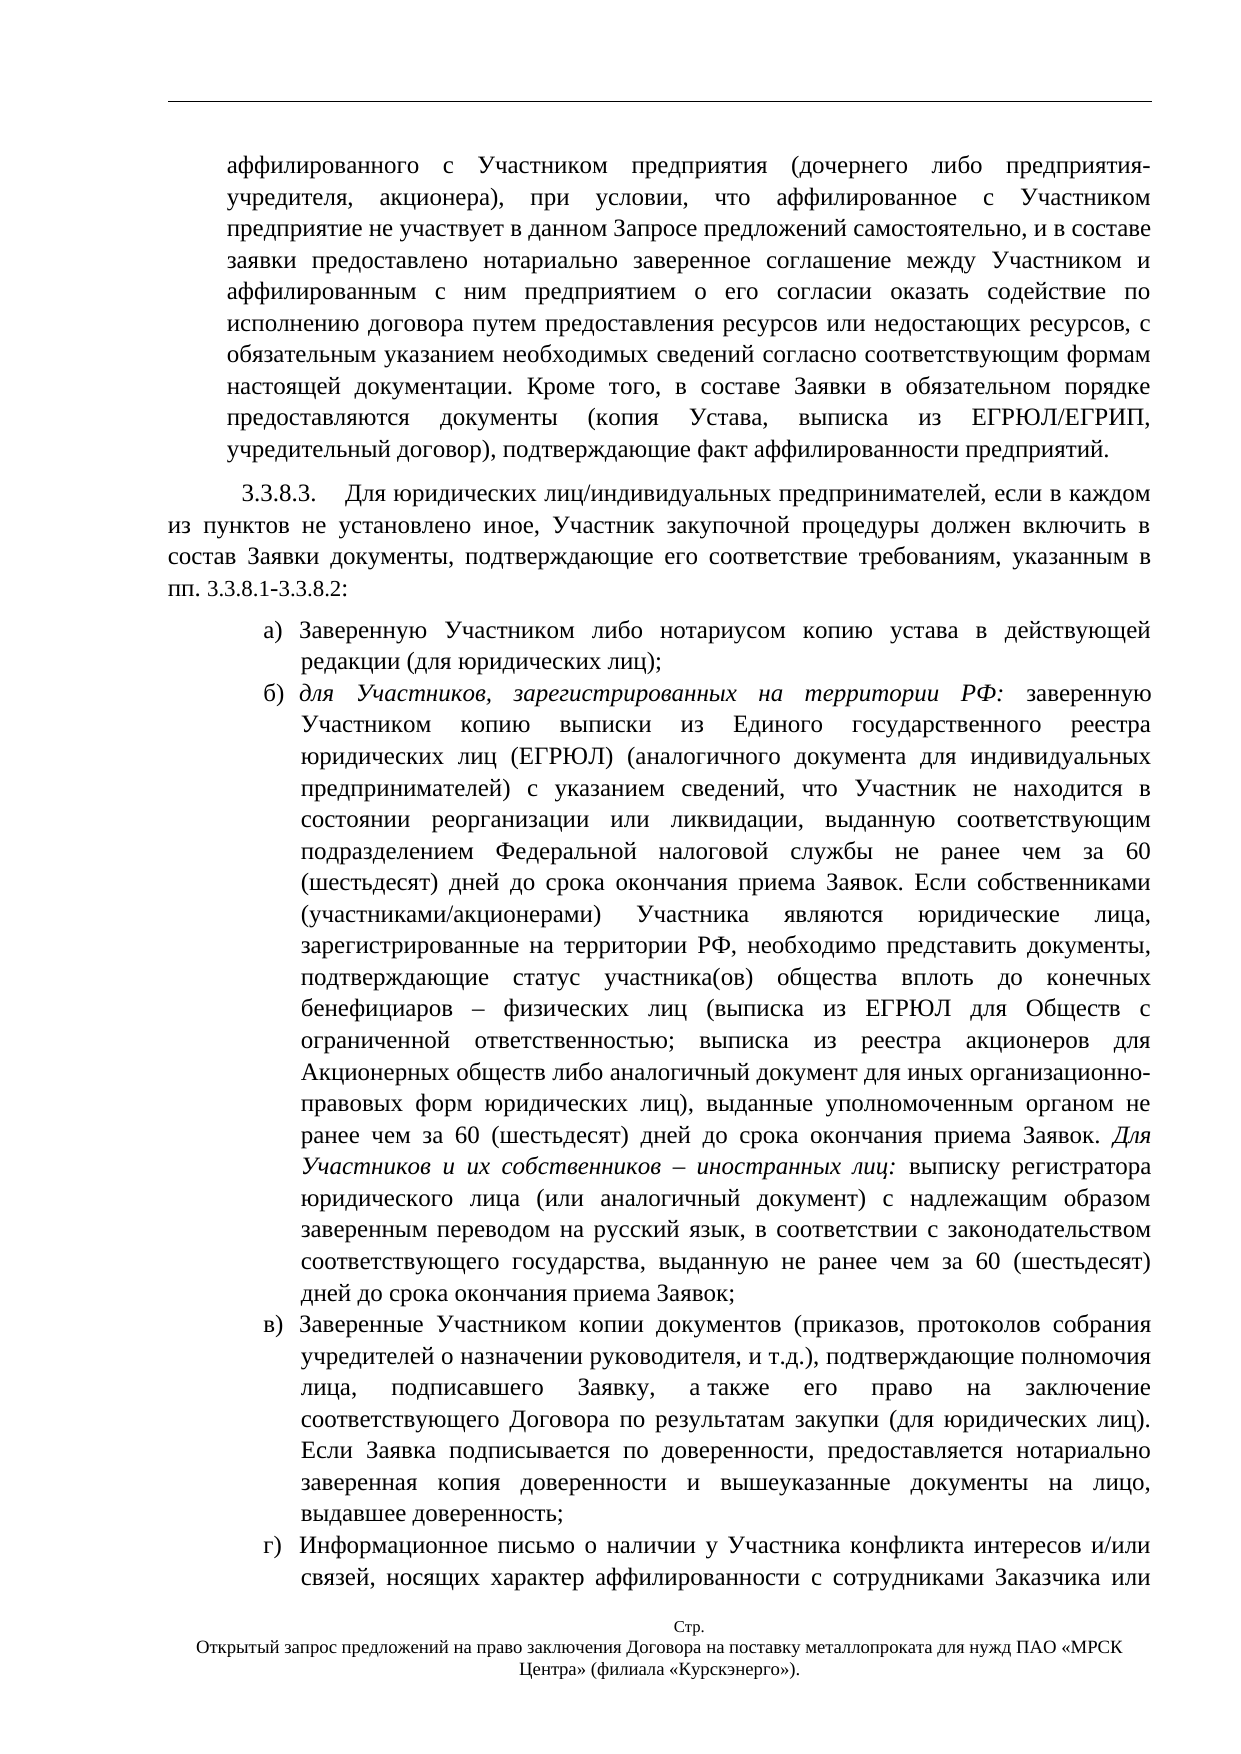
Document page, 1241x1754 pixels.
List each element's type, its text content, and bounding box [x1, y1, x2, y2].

list Для юридических лиц/индивидуальных предпринимателей, если в каждом из пунктов не установлено иное, Участник закупочной процедуры должен включить в состав Заявки документы, подтверждающие его соответствие требованиям, указанным в пп. 3.3.8.1-3.3.8.2: [168, 478, 1152, 602]
list Заверенные Участником копии документов (приказов, протоколов собрания учредителей о назначении руководителя, и т.д.), подтверждающие полномочия лица, подписавшего Заявку, а также его право на заключение соответствующего Договора по результатам закупки (для юридических лиц). Если Заявка подписывается по доверенности, предоставляется нотариально заверенная копия доверенности и вышеуказанные документы на лицо, выдавшее доверенность; [263, 1309, 1152, 1527]
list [263, 1530, 1152, 1590]
list Заверенную Участником либо нотариусом копию устава в действующей редакции (для юридических лиц); [263, 615, 1152, 675]
list для Участников, зарегистрированных на территории РФ: заверенную Участником копию выписки из Единого государственного реестра юридических лиц (ЕГРЮЛ) (аналогичного документа для индивидуальных предпринимателей) с указанием сведений, что Участник не находится в состоянии реорганизации или ликвидации, выданную соответствующим подразделением Федеральной налоговой службы не ранее чем за 60 (шестьдесят) дней до срока окончания приема Заявок. Если собственниками (участниками/акционерами) Участника являются юридические лица, зарегистрированные на территории РФ, необходимо представить документы, подтверждающие статус участника(ов) общества вплоть до конечных бенефициаров – физических лиц (выписка из ЕГРЮЛ для Обществ с ограниченной ответственностью; выписка из реестра акционеров для Акционерных обществ либо аналогичный документ для иных организационно-правовых форм юридических лиц), выданные уполномоченным органом не ранее чем за 60 (шестьдесят) дней до срока окончания приема Заявок. Для Участников и их собственников – иностранных лиц: выписку регистратора юридического лица (или аналогичный документ) с надлежащим образом заверенным переводом на русский язык, в соответствии с законодательством соответствующего государства, выданную не ранее чем за 60 (шестьдесят) дней до срока окончания приема Заявок; [263, 678, 1152, 1306]
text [227, 150, 1152, 463]
